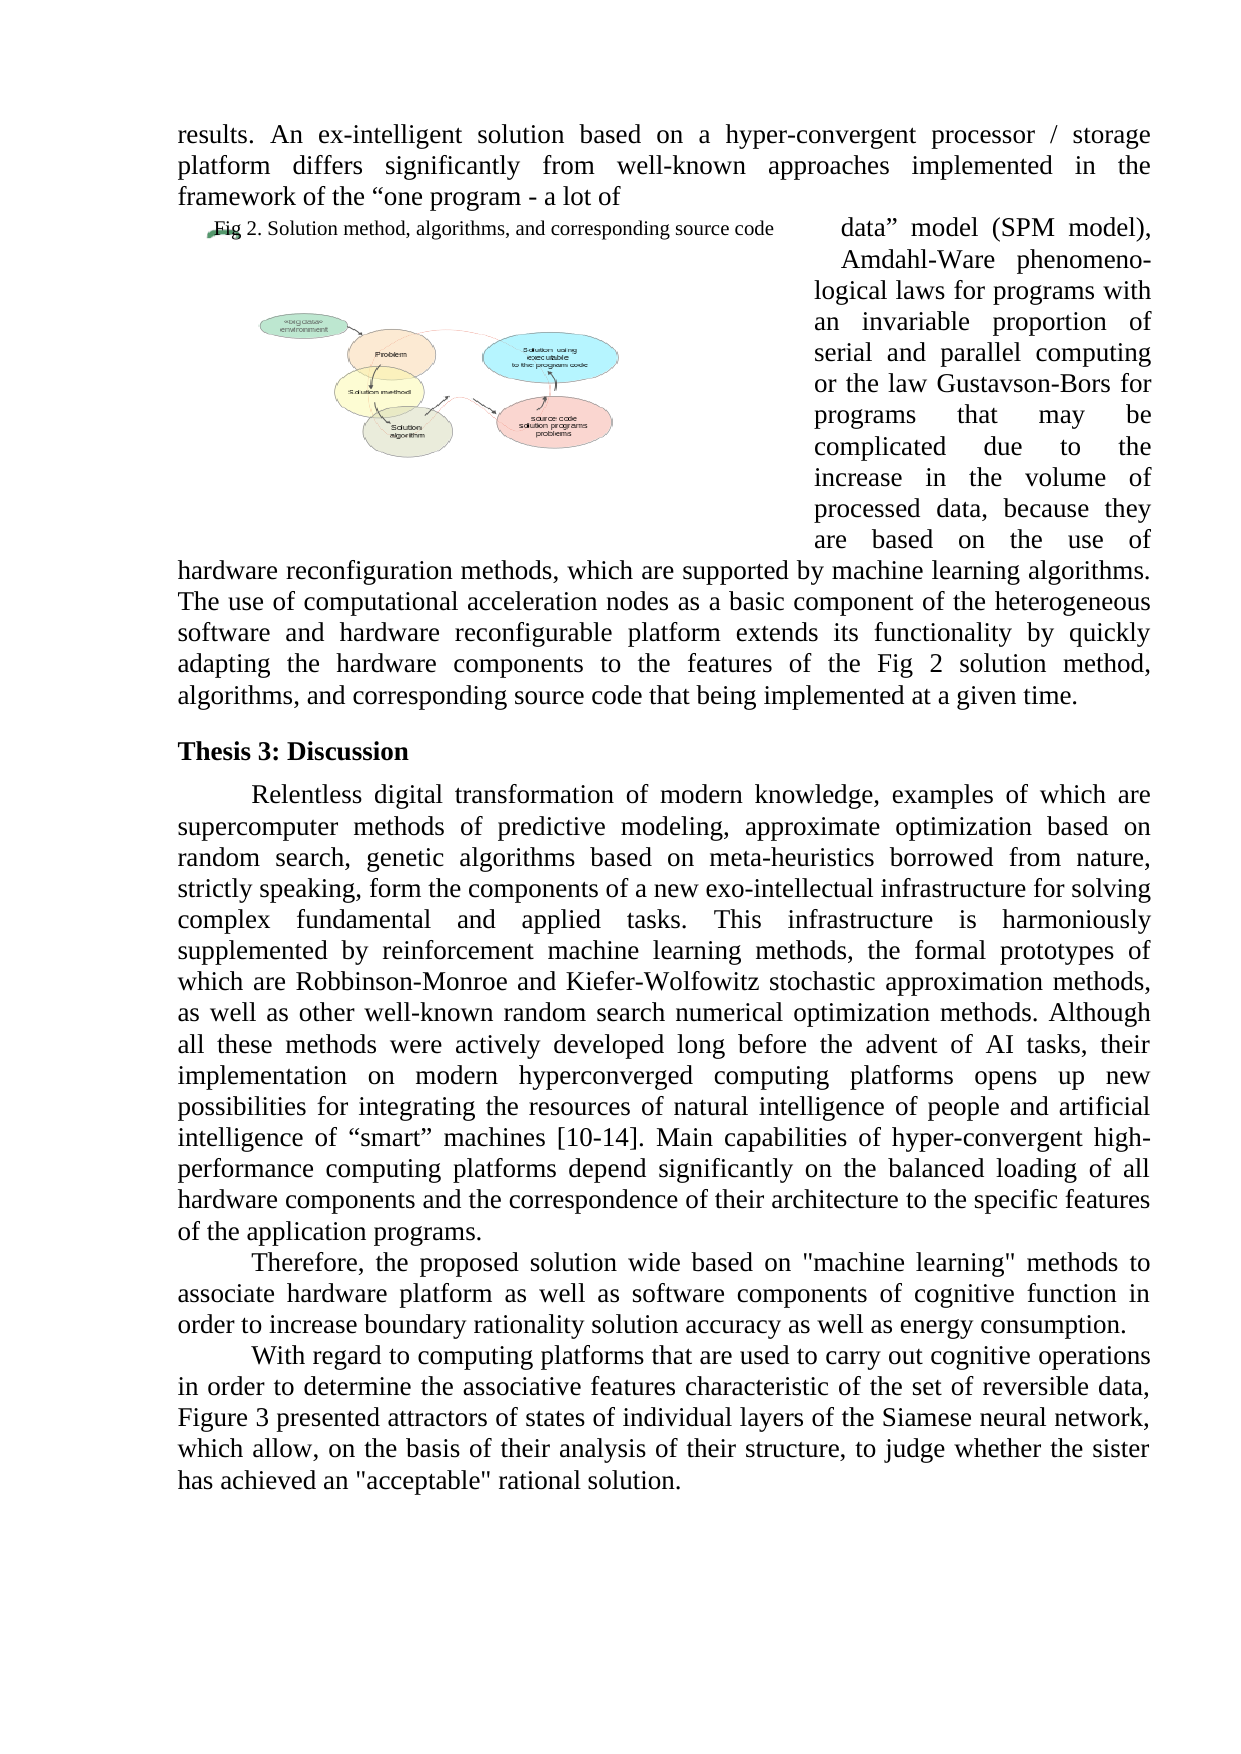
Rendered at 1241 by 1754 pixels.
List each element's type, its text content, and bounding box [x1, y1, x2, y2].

table_header Fig 2. Solution method, algorithms, and corresponding source code [166, 216, 822, 266]
text With regard to computing platforms that are used to carry out cognitive operations in order to determine the associative features characteristic of the set of reversible data, Figure 3 presented attractors of states of individual layers of the Siamese neural network, which allow, on the basis of their analysis of their structure, to judge whether the sister has achieved an "acceptable" rational solution. [177, 1339, 1152, 1495]
text Relentless digital transformation of modern knowledge, examples of which are supercomputer methods of predictive modeling, approximate optimization based on random search, genetic algorithms based on meta-heuristics borrowed from nature, strictly speaking, form the components of a new exo-intellectual infrastructure for solving complex fundamental and applied tasks. This infrastructure is harmoniously supplemented by reinforcement machine learning methods, the formal prototypes of which are Robbinson-Monroe and Kiefer-Wolfowitz stochastic approximation methods, as well as other well-known random search numerical optimization methods. Although all these methods were actively developed long before the advent of AI tasks, their implementation on modern hyperconverged computing platforms opens up new possibilities for integrating the resources of natural intelligence of people and artificial intelligence of “smart” machines [10-14]. Main capabilities of hyper-convergent high-performance computing platforms depend significantly on the balanced loading of all hardware components and the correspondence of their architecture to the specific features of the application programs. [177, 778, 1152, 1246]
text data” model (SPM model), Amdahl-Ware phenomeno-logical laws for programs with an invariable proportion of serial and parallel computing or the law Gustavson-Bors for programs that may be complicated due to the increase in the volume of processed data, because they are based on the use of hardware reconfiguration methods, which are supported by machine learning algorithms. The use of computational acceleration nodes as a basic component of the heterogeneous software and hardware reconfigurable platform extends its functionality by quickly adapting the hardware components to the features of the Fig 2 solution method, algorithms, and corresponding source code that being implemented at a given time. [177, 212, 1152, 710]
text Therefore, the proposed solution wide based on "machine learning" methods to associate hardware platform as well as software components of cognitive function in order to increase boundary rationality solution accuracy as well as energy consumption. [177, 1246, 1152, 1339]
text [177, 118, 1152, 212]
text Thesis 3: Discussion [177, 735, 1152, 766]
